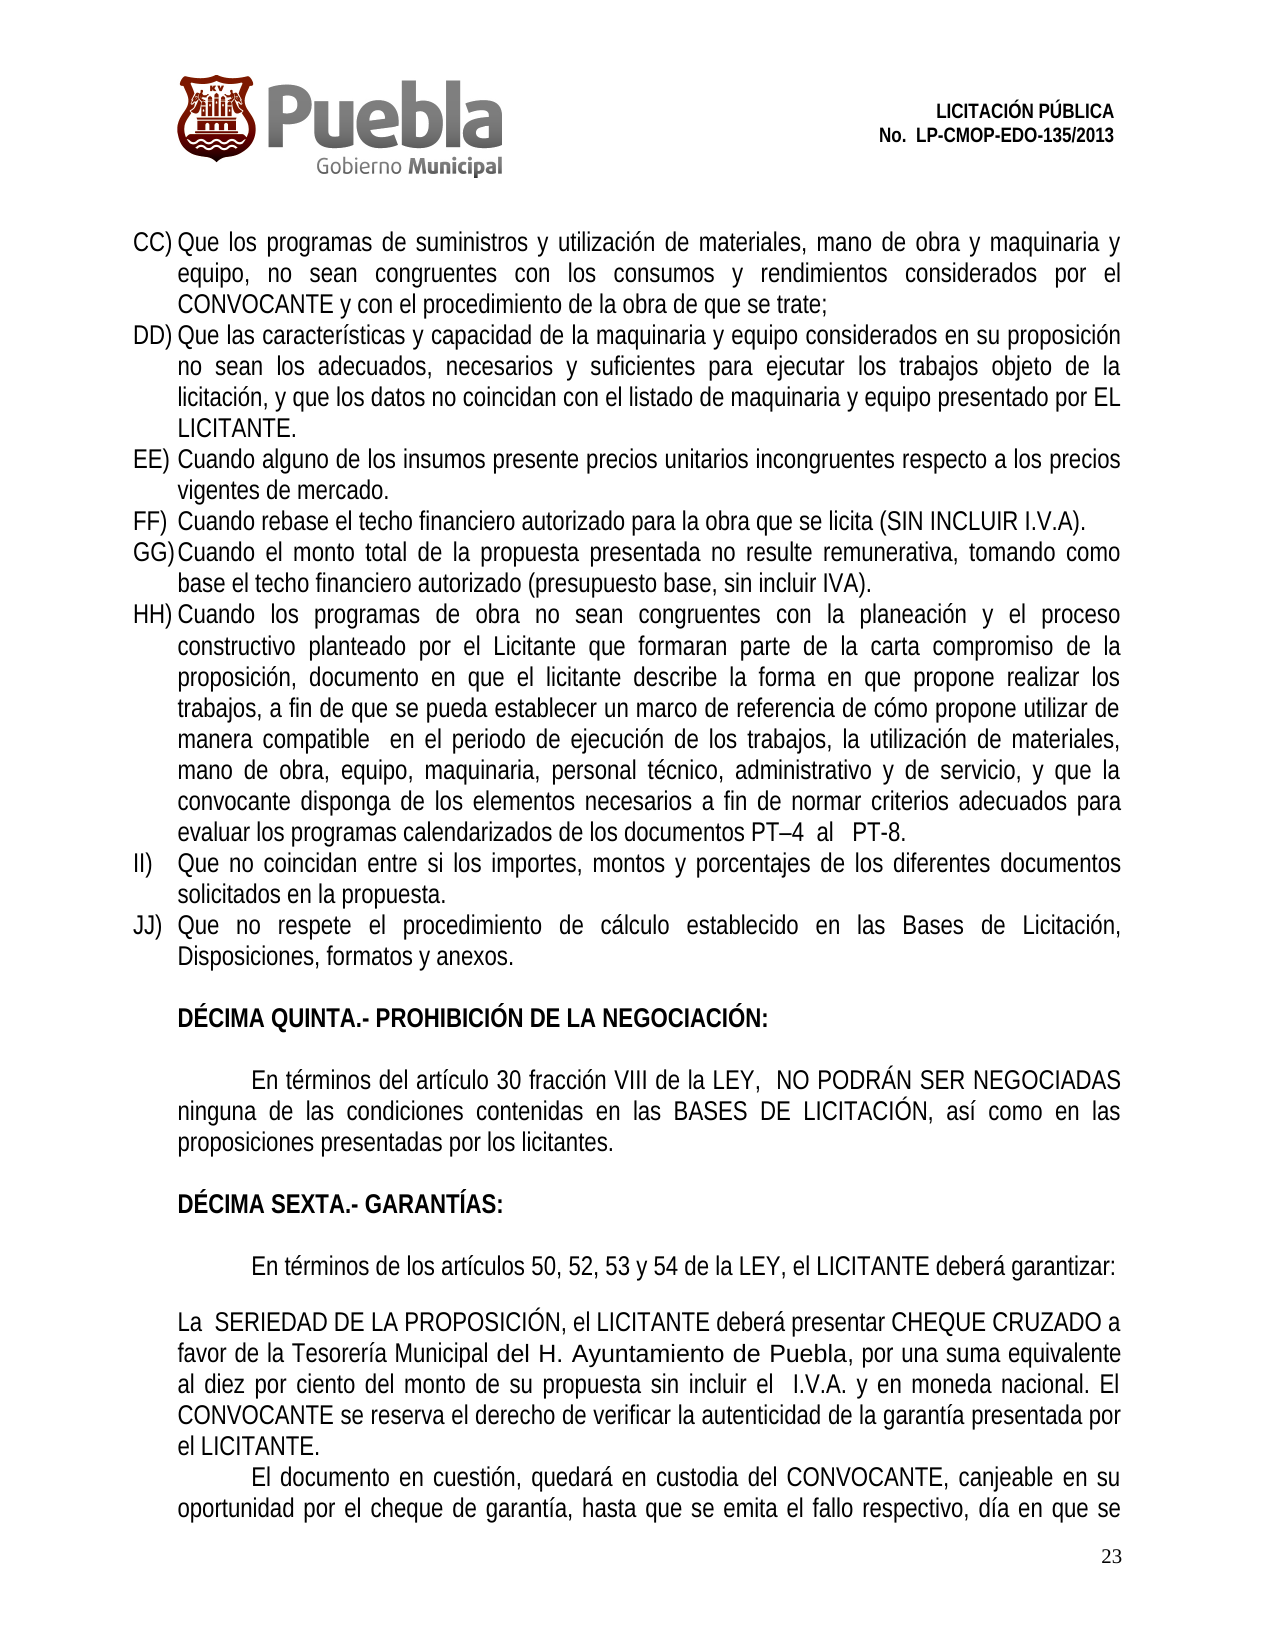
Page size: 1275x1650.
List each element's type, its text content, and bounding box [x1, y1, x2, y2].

list Que los programas de suministros y utilización de materiales, mano de obra y maquinaria y equipo, no sean congruentes con los consumos y rendimientos considerados por el CONVOCANTE y con el procedimiento de la obra de que se trate; [133, 226, 1122, 319]
list Cuando los programas de obra no sean congruentes con la planeación y el proceso constructivo planteado por el Licitante que formaran parte de la carta compromiso de la proposición, documento en que el licitante describe la forma en que propone realizar los trabajos, a fin de que se pueda establecer un marco de referencia de cómo propone utilizar de manera compatible en el periodo de ejecución de los trabajos, la utilización de materiales, mano de obra, equipo, maquinaria, personal técnico, administrativo y de servicio, y que la convocante disponga de los elementos necesarios a fin de normar criterios adecuados para evaluar los programas calendarizados de los documentos PT–4 al PT-8. [133, 599, 1122, 847]
text En términos del artículo 30 fracción VIII de la LEY, NO PODRÁN SER NEGOCIADAS ninguna de las condiciones contenidas en las BASES DE LICITACIÓN, así como en las proposiciones presentadas por los licitantes. [177, 1064, 1122, 1157]
list Que no coincidan entre si los importes, montos y porcentajes de los diferentes documentos solicitados en la propuesta. [133, 847, 1122, 909]
text DÉCIMA QUINTA.- PROHIBICIÓN DE LA NEGOCIACIÓN: [177, 1002, 1122, 1033]
list Cuando alguno de los insumos presente precios unitarios incongruentes respecto a los precios vigentes de mercado. [133, 443, 1122, 506]
list Que no respete el procedimiento de cálculo establecido en las Bases de Licitación, Disposiciones, formatos y anexos. [133, 909, 1122, 971]
list Que las características y capacidad de la maquinaria y equipo considerados en su proposición no sean los adecuados, necesarios y suficientes para ejecutar los trabajos objeto de la licitación, y que los datos no coincidan con el listado de maquinaria y equipo presentado por EL LICITANTE. [133, 319, 1122, 443]
list Cuando el monto total de la propuesta presentada no resulte remunerativa, tomando como base el techo financiero autorizado (presupuesto base, sin incluir IVA). [133, 537, 1122, 599]
picture [177, 75, 502, 178]
list Cuando rebase el techo financiero autorizado para la obra que se licita (SIN INCLUIR I.V.A). [133, 506, 1122, 537]
text En términos de los artículos 50, 52, 53 y 54 de la LEY, el LICITANTE deberá garantizar: [177, 1251, 1122, 1282]
text La SERIEDAD DE LA PROPOSICIÓN, el LICITANTE deberá presentar CHEQUE CRUZADO a favor de la Tesorería Municipal del H. Ayuntamiento de Puebla, por una suma equivalente al diez por ciento del monto de su propuesta sin incluir el I.V.A. y en moneda nacional. El CONVOCANTE se reserva el derecho de verificar la autenticidad de la garantía presentada por el LICITANTE. [177, 1306, 1122, 1461]
text DÉCIMA SEXTA.- GARANTÍAS: [177, 1188, 1122, 1219]
